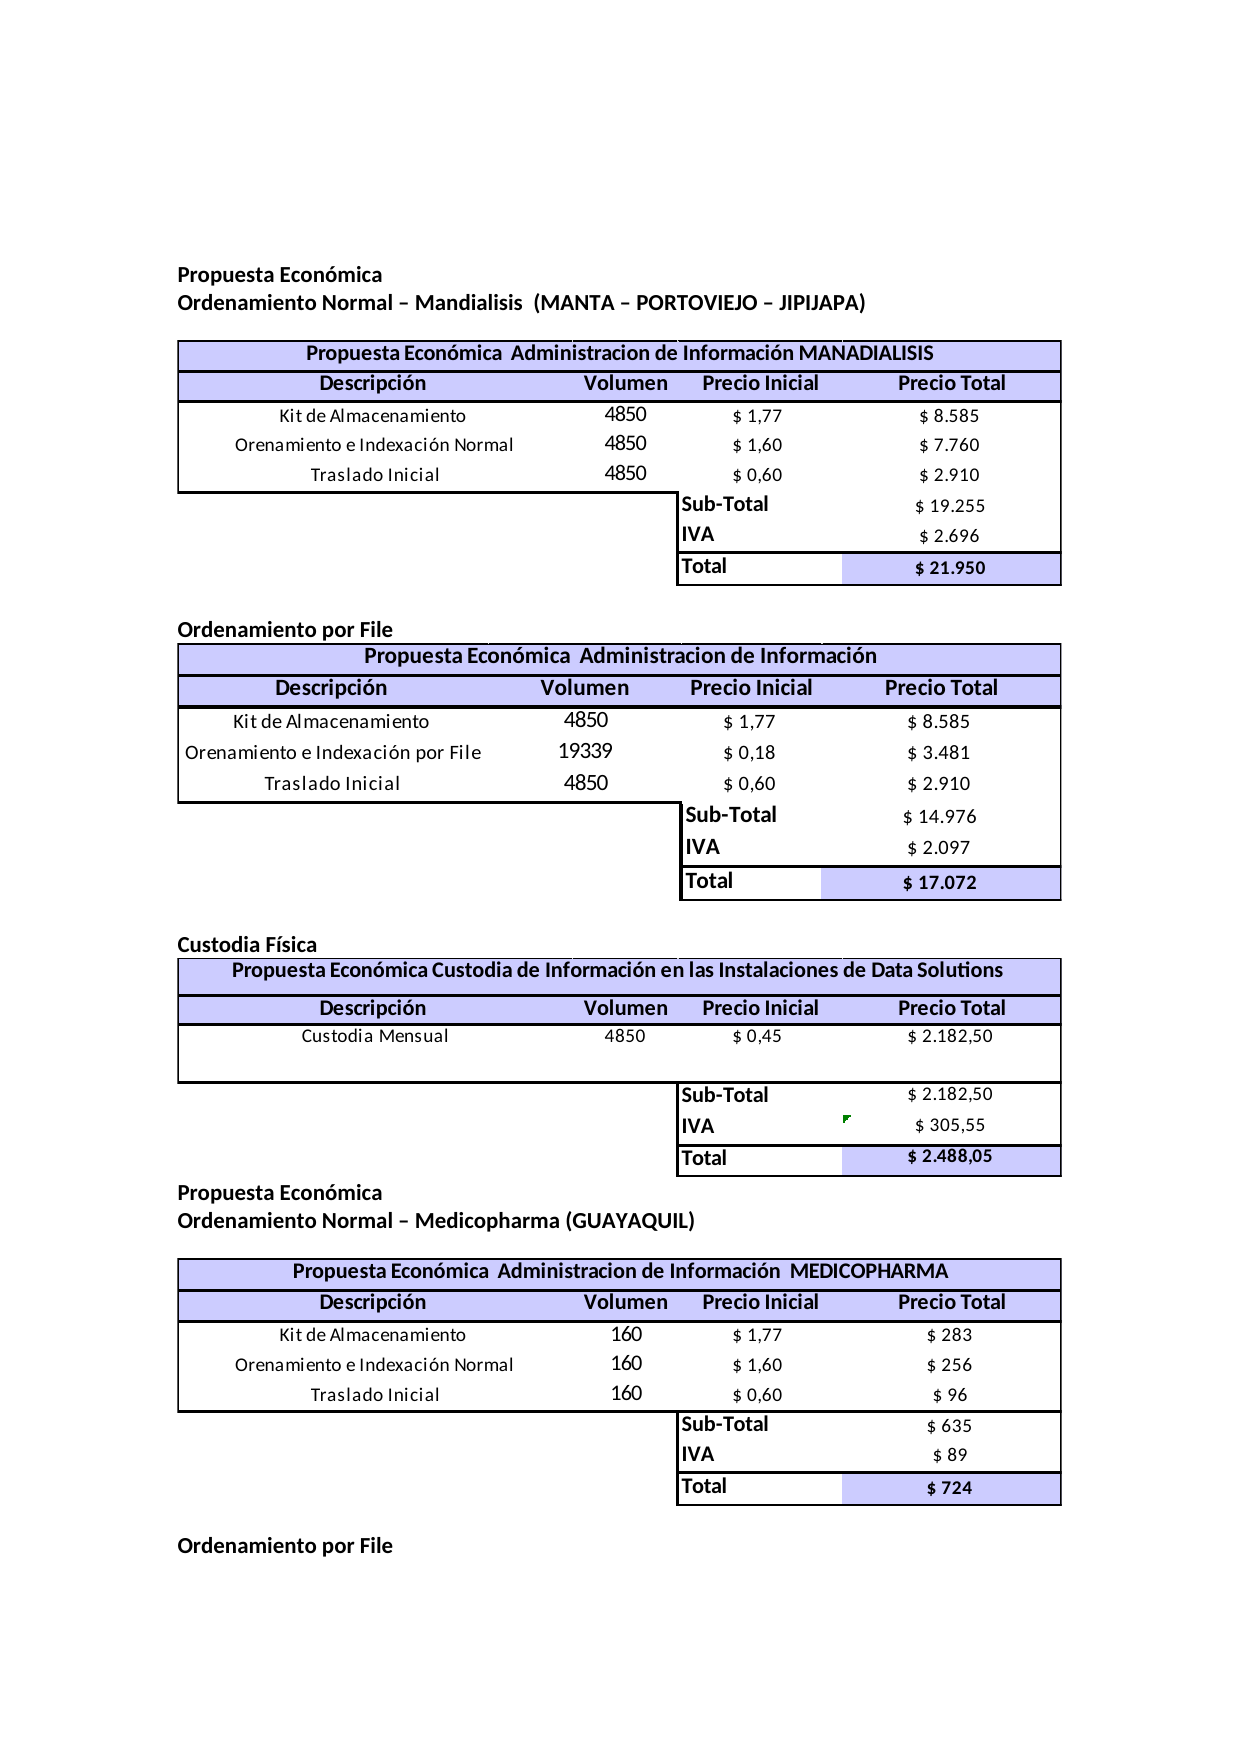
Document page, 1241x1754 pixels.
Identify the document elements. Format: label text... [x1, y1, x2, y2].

text Ordenamiento Normal – Mandialisis (MANTA – PORTOVIEJO – JIPIJAPA) [177, 288, 1063, 316]
text Ordenamiento por File [177, 1532, 1063, 1560]
text Ordenamiento por File [177, 615, 1063, 643]
text Custodia Física [177, 930, 1063, 958]
text Propuesta Económica [177, 1178, 1063, 1206]
text Propuesta Económica [177, 260, 1063, 288]
text Ordenamiento Normal – Medicopharma (GUAYAQUIL) [177, 1206, 1063, 1234]
